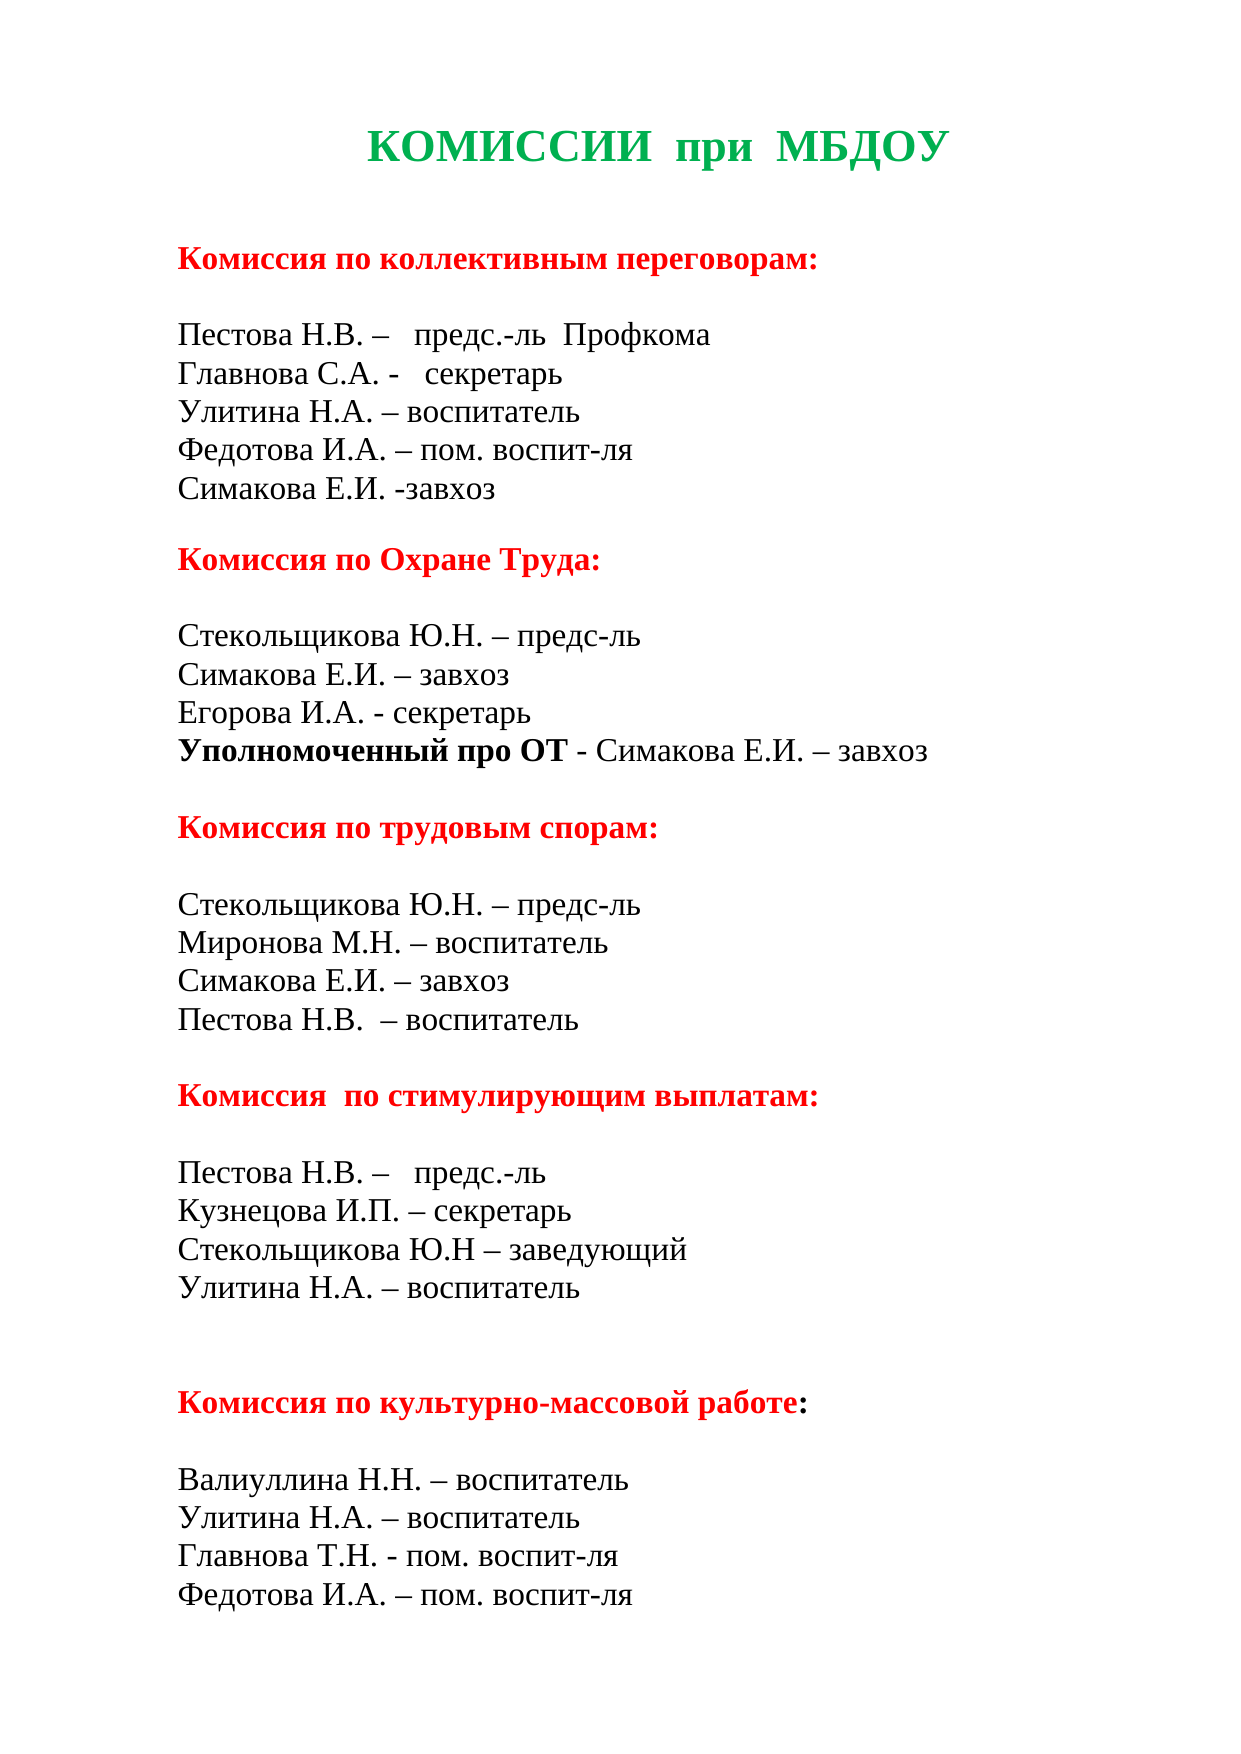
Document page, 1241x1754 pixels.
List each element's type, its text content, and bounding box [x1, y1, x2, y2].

text Стекольщикова Ю.Н – заведующий [177, 1229, 1152, 1267]
text Валиуллина Н.Н. – воспитатель [177, 1459, 1152, 1497]
text Стекольщикова Ю.Н. – предс-ль [177, 884, 1152, 922]
text Уполномоченный про ОТ - Симакова Е.И. – завхоз [177, 730, 1152, 769]
text Стекольщикова Ю.Н. – предс-ль [177, 615, 1152, 654]
text Улитина Н.А. – воспитатель [177, 1267, 1152, 1305]
text Егорова И.А. - секретарь [177, 692, 1152, 730]
text Комиссия по Охране Труда: [177, 539, 1152, 577]
text Федотова И.А. – пом. воспит-ля [177, 1574, 1152, 1612]
text Комиссия по стимулирующим выплатам: [177, 1075, 1152, 1114]
text Главнова С.А. - секретарь [177, 353, 1152, 391]
text Улитина Н.А. – воспитатель [177, 1497, 1152, 1535]
text Пестова Н.В. – предс.-ль Профкома [177, 314, 1152, 353]
text Миронова М.Н. – воспитатель [177, 922, 1152, 960]
text Комиссия по культурно-массовой работе: [177, 1382, 1152, 1420]
text Симакова Е.И. -завхоз [177, 468, 1152, 506]
text Главнова Т.Н. - пом. воспит-ля [177, 1535, 1152, 1574]
text Кузнецова И.П. – секретарь [177, 1190, 1152, 1229]
text Пестова Н.В. – воспитатель [177, 999, 1152, 1037]
text Симакова Е.И. – завхоз [177, 960, 1152, 999]
text Симакова Е.И. – завхоз [177, 654, 1152, 692]
text Федотова И.А. – пом. воспит-ля [177, 429, 1152, 468]
text Улитина Н.А. – воспитатель [177, 391, 1152, 429]
text КОМИССИИ при МБДОУ [177, 118, 1152, 171]
text Пестова Н.В. – предс.-ль [177, 1152, 1152, 1190]
text Комиссия по коллективным переговорам: [177, 238, 1152, 276]
text Комиссия по трудовым спорам: [177, 807, 1152, 845]
